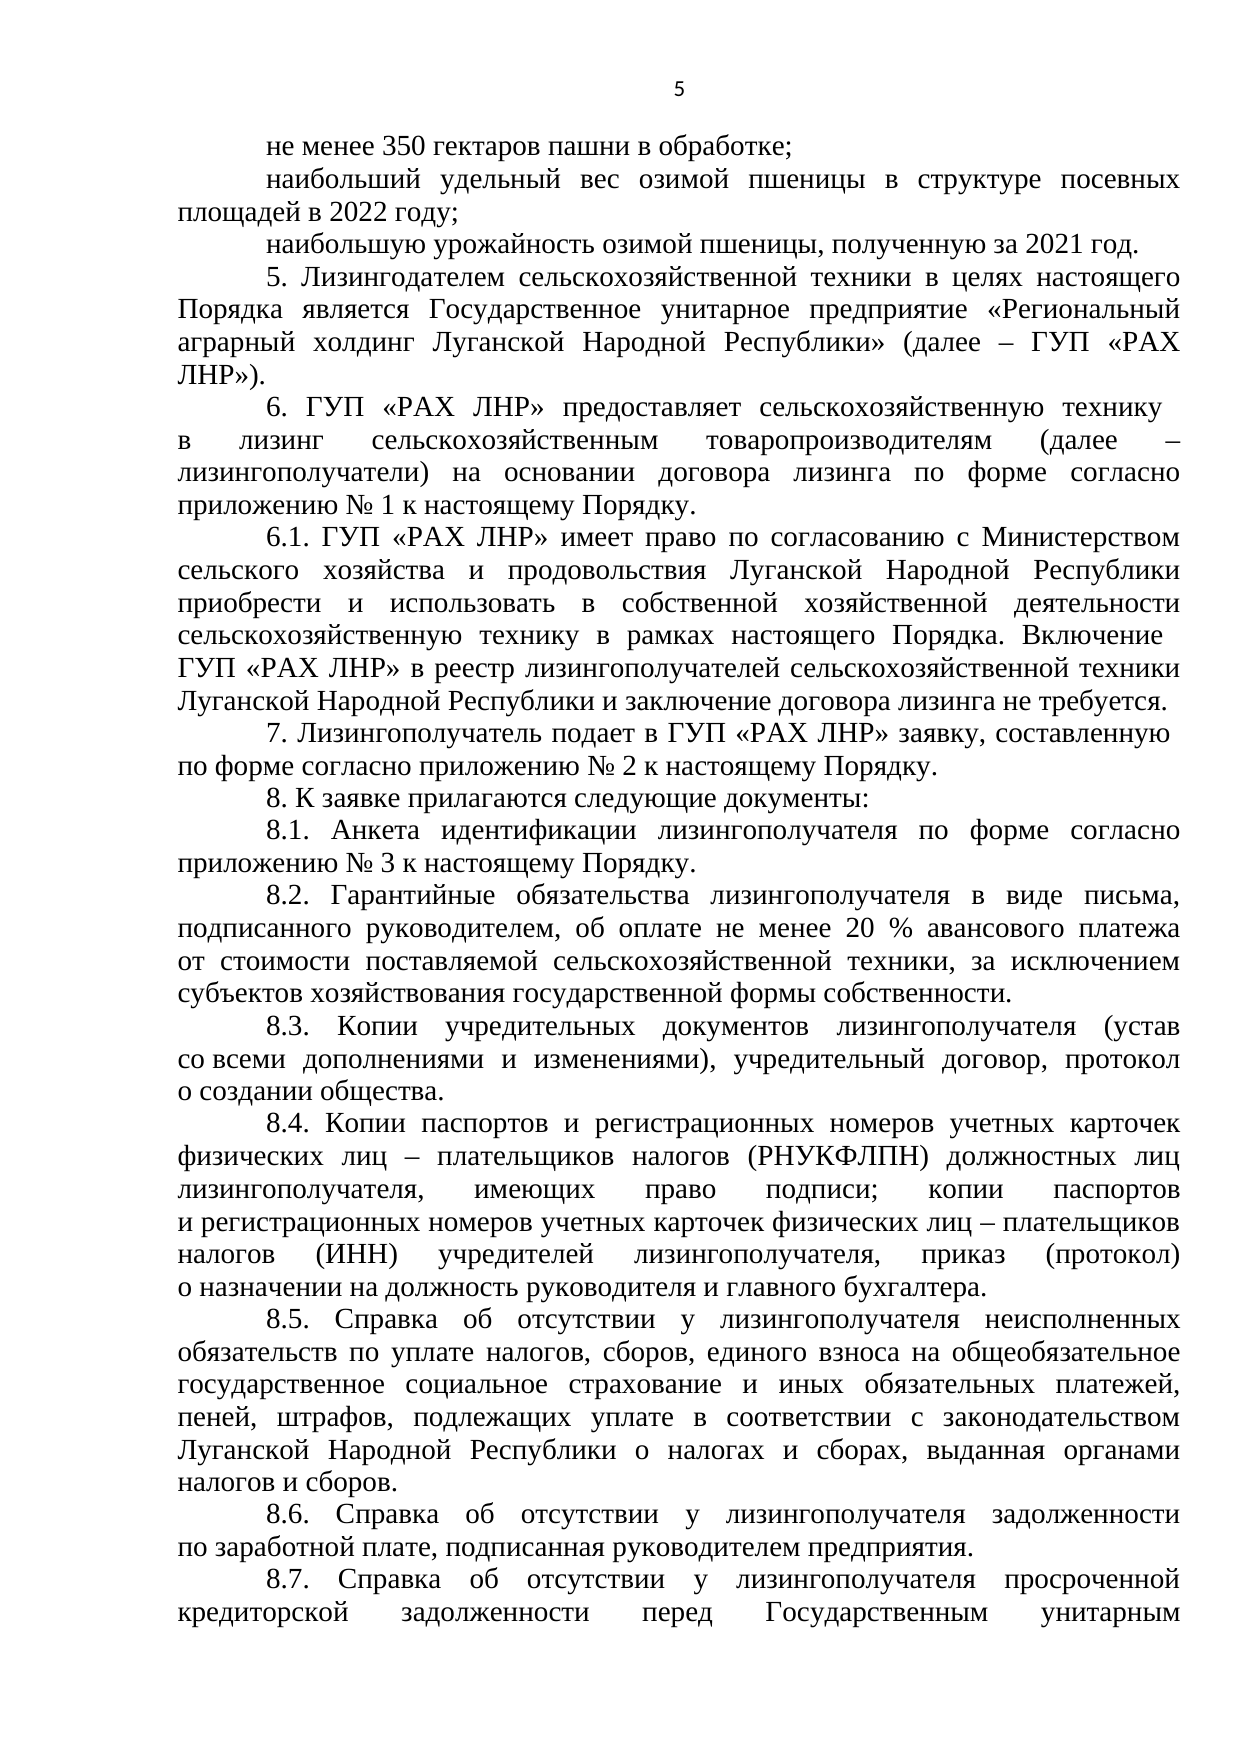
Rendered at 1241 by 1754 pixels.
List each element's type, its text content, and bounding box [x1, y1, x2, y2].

text 8.1. Анкета идентификации лизингополучателя по форме согласно приложению № 3 к настоящему Порядку. [177, 814, 1181, 879]
list 7. Лизингополучатель подает в ГУП «РАХ ЛНР» заявку, составленную по форме согласно приложению № 2 к настоящему Порядку. [177, 716, 1181, 781]
text 8. К заявке прилагаются следующие документы: [177, 781, 1181, 814]
text 8.4. Копии паспортов и регистрационных номеров учетных карточек физических лиц – плательщиков налогов (РНУКФЛПН) должностных лиц лизингополучателя, имеющих право подписи; копии паспортов и регистрационных номеров учетных карточек физических лиц – плательщиков налогов (ИНН) учредителей лизингополучателя, приказ (протокол) о назначении на должность руководителя и главного бухгалтера. [177, 1107, 1181, 1302]
text 8.5. Справка об отсутствии у лизингополучателя неисполненных обязательств по уплате налогов, сборов, единого взноса на общеобязательное государственное социальное страхование и иных обязательных платежей, пеней, штрафов, подлежащих уплате в соответствии с законодательством Луганской Народной Республики о налогах и сборах, выданная органами налогов и сборов. [177, 1302, 1181, 1498]
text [177, 1563, 1181, 1628]
text 8.3. Копии учредительных документов лизингополучателя (устав со всеми дополнениями и изменениями), учредительный договор, протокол о создании общества. [177, 1009, 1181, 1107]
text не менее 350 гектаров пашни в обработке; [177, 130, 1181, 162]
text наибольший удельный вес озимой пшеницы в структуре посевных площадей в 2022 году; [177, 162, 1181, 227]
list 6. ГУП «РАХ ЛНР» предоставляет сельскохозяйственную технику в лизинг сельскохозяйственным товаропроизводителям (далее – лизингополучатели) на основании договора лизинга по форме согласно приложению № 1 к настоящему Порядку. [177, 390, 1181, 521]
text наибольшую урожайность озимой пшеницы, полученную за 2021 год. [177, 227, 1181, 260]
list 6.1. ГУП «РАХ ЛНР» имеет право по согласованию с Министерством сельского хозяйства и продовольствия Луганской Народной Республики приобрести и использовать в собственной хозяйственной деятельности сельскохозяйственную технику в рамках настоящего Порядка. Включение ГУП «РАХ ЛНР» в реестр лизингополучателей сельскохозяйственной техники Луганской Народной Республики и заключение договора лизинга не требуется. [177, 521, 1181, 716]
text 8.2. Гарантийные обязательства лизингополучателя в виде письма, подписанного руководителем, об оплате не менее 20 % авансового платежа от стоимости поставляемой сельскохозяйственной техники, за исключением субъектов хозяйствования государственной формы собственности. [177, 879, 1181, 1009]
text 8.6. Справка об отсутствии у лизингополучателя задолженности по заработной плате, подписанная руководителем предприятия. [177, 1498, 1181, 1563]
list 5. Лизингодателем сельскохозяйственной техники в целях настоящего Порядка является Государственное унитарное предприятие «Региональный аграрный холдинг Луганской Народной Республики» (далее – ГУП «РАХ ЛНР»). [177, 260, 1181, 390]
